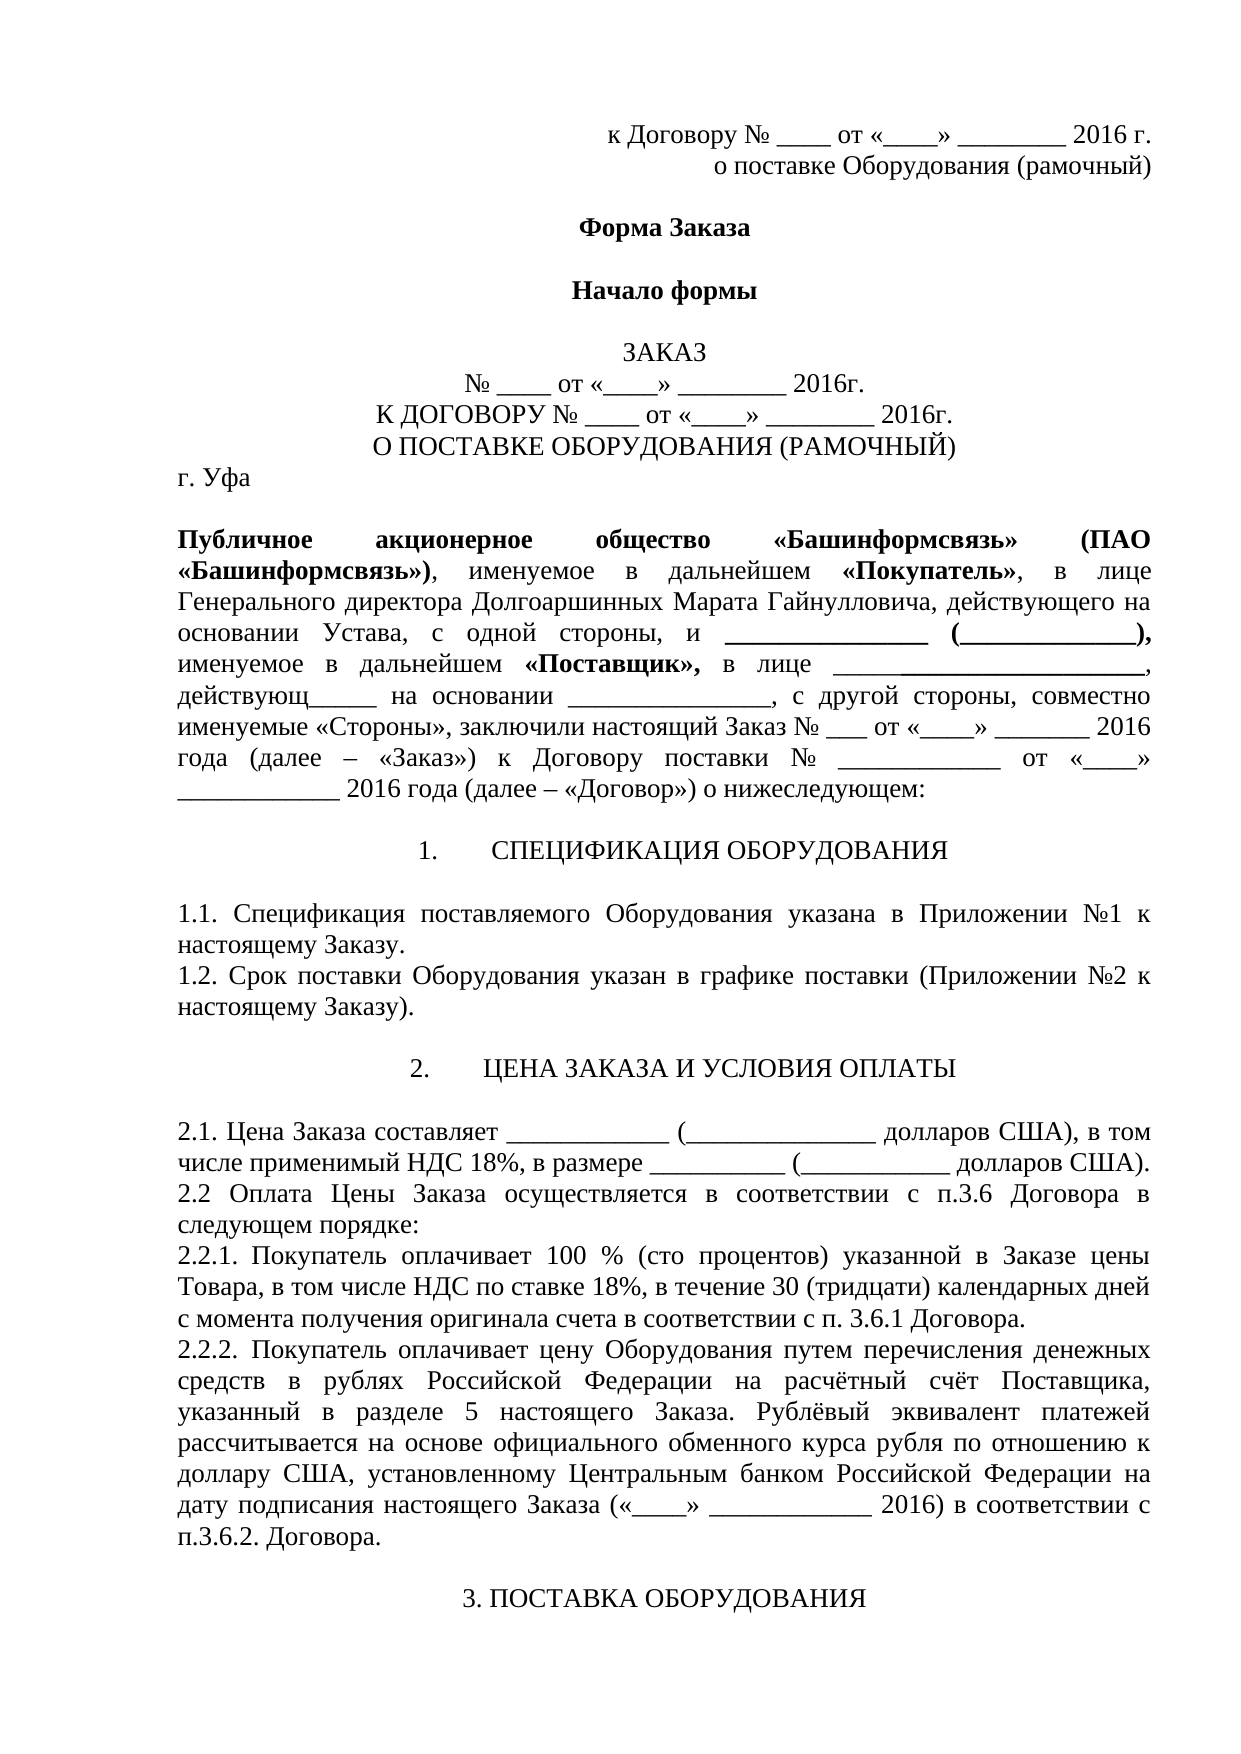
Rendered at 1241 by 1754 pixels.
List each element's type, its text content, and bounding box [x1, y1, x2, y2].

list ЦЕНА ЗАКАЗА И УСЛОВИЯ ОПЛАТЫ [215, 1052, 1152, 1084]
text 2.2.2. Покупатель оплачивает цену Оборудования путем перечисления денежных средств в рублях Российской Федерации на расчётный счёт Поставщика, указанный в разделе 5 настоящего Заказа. Рублёвый эквивалент платежей рассчитывается на основе официального обменного курса рубля по отношению к доллару США, установленному Центральным банком Российской Федерации на дату подписания настоящего Заказа («____» ____________ 2016) в соответствии с п.3.6.2. Договора. [177, 1333, 1152, 1551]
text г. Уфа [177, 461, 1152, 492]
text Начало формы [177, 274, 1152, 305]
text к Договору № ____ от «____» ________ 2016 г. [177, 118, 1152, 149]
text № ____ от «____» ________ 2016г. [177, 367, 1152, 398]
text Форма Заказа [177, 212, 1152, 243]
text ЗАКАЗ [177, 336, 1152, 367]
text о поставке Оборудования (рамочный) [177, 149, 1152, 180]
text 2.2.1. Покупатель оплачивает 100 % (сто процентов) указанной в Заказе цены Товара, в том числе НДС по ставке 18%, в течение 30 (тридцати) календарных дней с момента получения оригинала счета в соответствии с п. 3.6.1 Договора. [177, 1239, 1152, 1333]
text 1.2. Срок поставки Оборудования указан в графике поставки (Приложении №2 к настоящему Заказу). [177, 959, 1152, 1021]
text 1.1. Спецификация поставляемого Оборудования указана в Приложении №1 к настоящему Заказу. [177, 897, 1152, 959]
text О ПОСТАВКЕ ОБОРУДОВАНИЯ (РАМОЧНЫЙ) [177, 429, 1152, 461]
text 3. ПОСТАВКА ОБОРУДОВАНИЯ [177, 1582, 1152, 1613]
text 2.2 Оплата Цены Заказа осуществляется в соответствии с п.3.6 Договора в следующем порядке: [177, 1177, 1152, 1239]
list СПЕЦИФИКАЦИЯ ОБОРУДОВАНИЯ [215, 834, 1152, 866]
text Публичное акционерное общество «Башинформсвязь» (ПАО «Башинформсвязь»), именуемое в дальнейшем «Покупатель», в лице Генерального директора Долгоаршинных Марата Гайнулловича, действующего на основании Устава, с одной стороны, и _______________ (_____________), именуемое в дальнейшем «Поставщик», в лице _______________________, действующ_____ на основании _______________, с другой стороны, совместно именуемые «Стороны», заключили настоящий Заказ № ___ от «____» _______ 2016 года (далее – «Заказ») к Договору поставки № ____________ от «____» ____________ 2016 года (далее – «Договор») о нижеследующем: [177, 523, 1152, 803]
text К ДОГОВОРУ № ____ от «____» ________ 2016г. [177, 398, 1152, 429]
text 2.1. Цена Заказа составляет ____________ (______________ долларов США), в том числе применимый НДС 18%, в размере __________ (___________ долларов США). [177, 1115, 1152, 1177]
